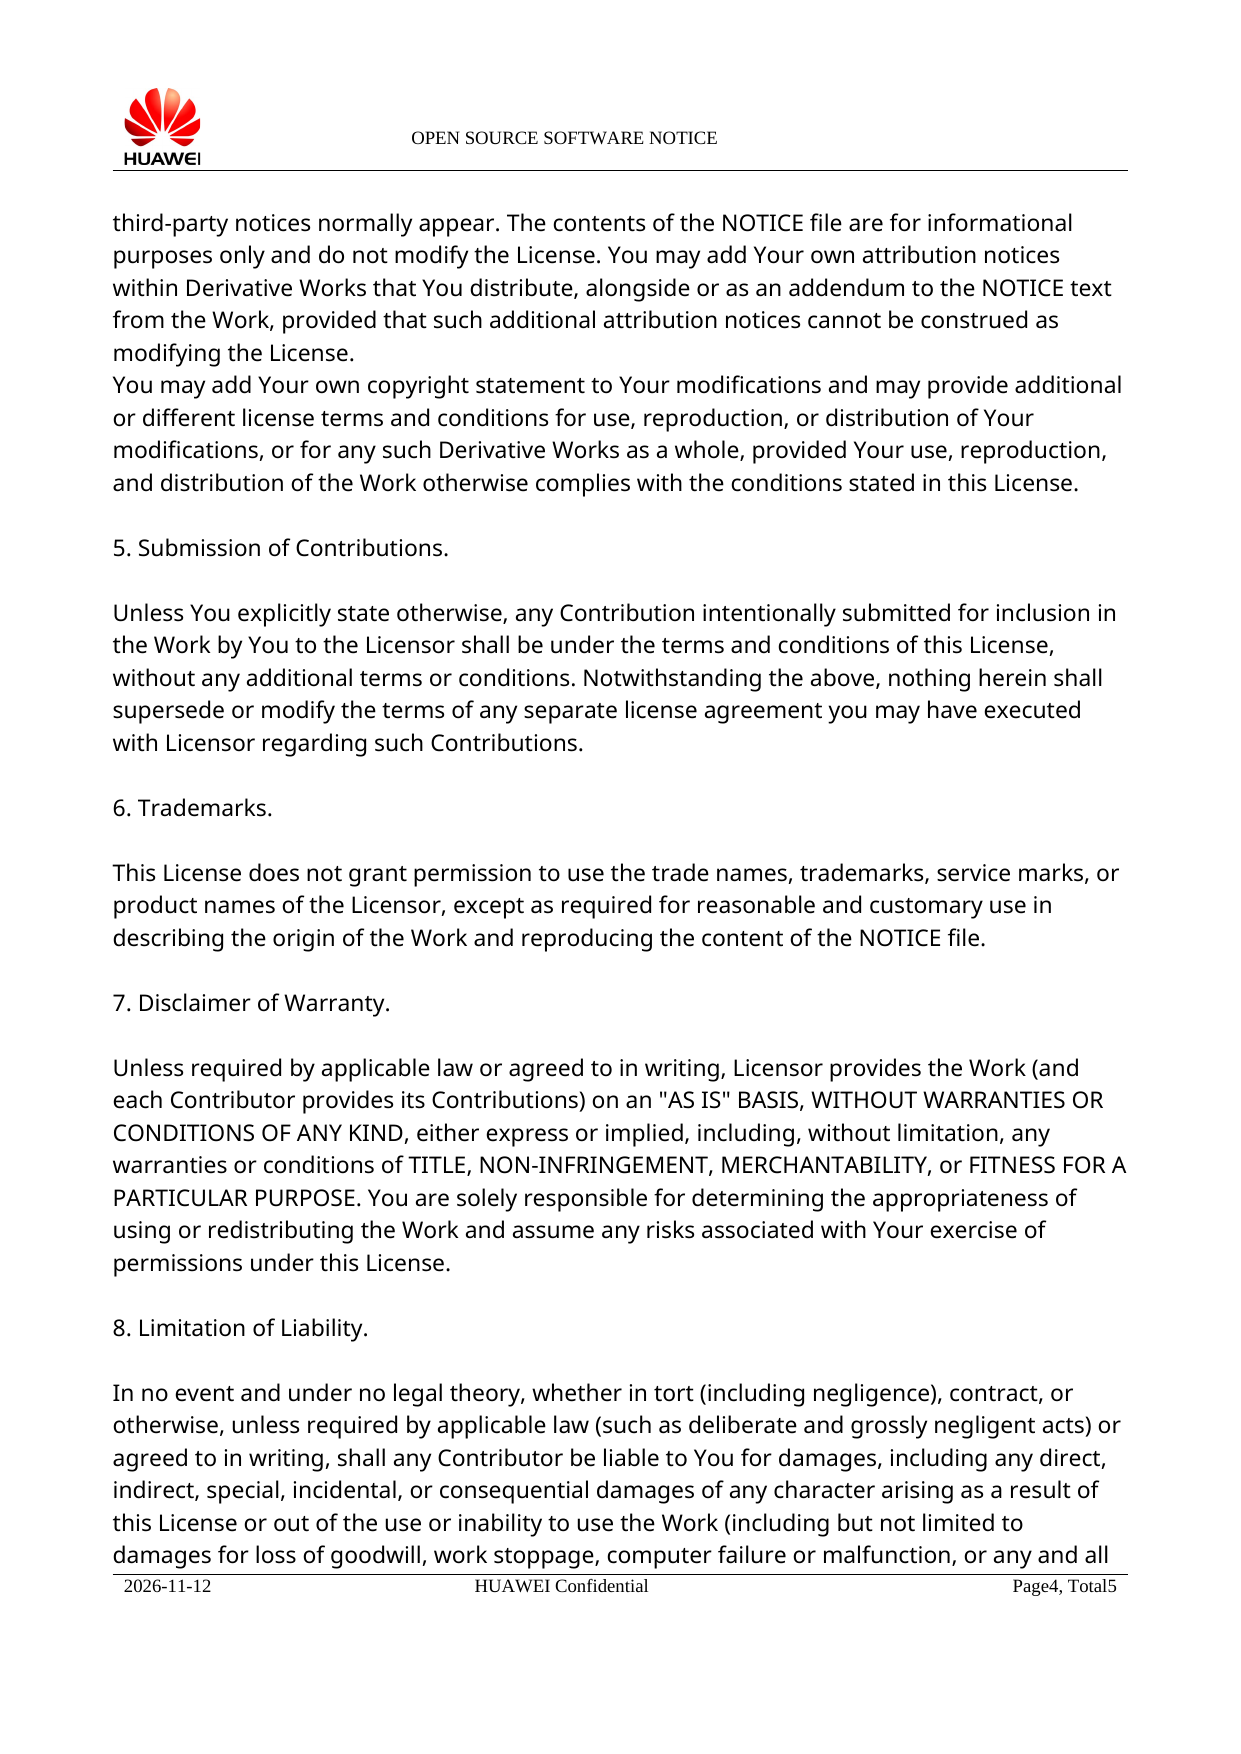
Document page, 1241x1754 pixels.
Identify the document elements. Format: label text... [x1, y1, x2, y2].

text 6. Trademarks. [112, 791, 1128, 824]
text You may add Your own copyright statement to Your modifications and may provide additional or different license terms and conditions for use, reproduction, or distribution of Your modifications, or for any such Derivative Works as a whole, provided Your use, reproduction, and distribution of the Work otherwise complies with the conditions stated in this License. [112, 369, 1128, 499]
text Unless You explicitly state otherwise, any Contribution intentionally submitted for inclusion in the Work by You to the Licensor shall be under the terms and conditions of this License, without any additional terms or conditions. Notwithstanding the above, nothing herein shall supersede or modify the terms of any separate license agreement you may have executed with Licensor regarding such Contributions. [112, 596, 1128, 759]
text 7. Disclaimer of Warranty. [112, 986, 1128, 1019]
text This License does not grant permission to use the trade names, trademarks, service marks, or product names of the Licensor, except as required for reasonable and customary use in describing the origin of the Work and reproducing the content of the NOTICE file. [112, 856, 1128, 954]
text 8. Limitation of Liability. [112, 1311, 1128, 1344]
picture [124, 88, 201, 165]
text 5. Submission of Contributions. [112, 531, 1128, 564]
text Unless required by applicable law or agreed to in writing, Licensor provides the Work (and each Contributor provides its Contributions) on an "AS IS" BASIS, WITHOUT WARRANTIES OR CONDITIONS OF ANY KIND, either express or implied, including, without limitation, any warranties or conditions of TITLE, NON-INFRINGEMENT, MERCHANTABILITY, or FITNESS FOR A PARTICULAR PURPOSE. You are solely responsible for determining the appropriateness of using or redistributing the Work and assume any risks associated with Your exercise of permissions under this License. [112, 1051, 1128, 1279]
